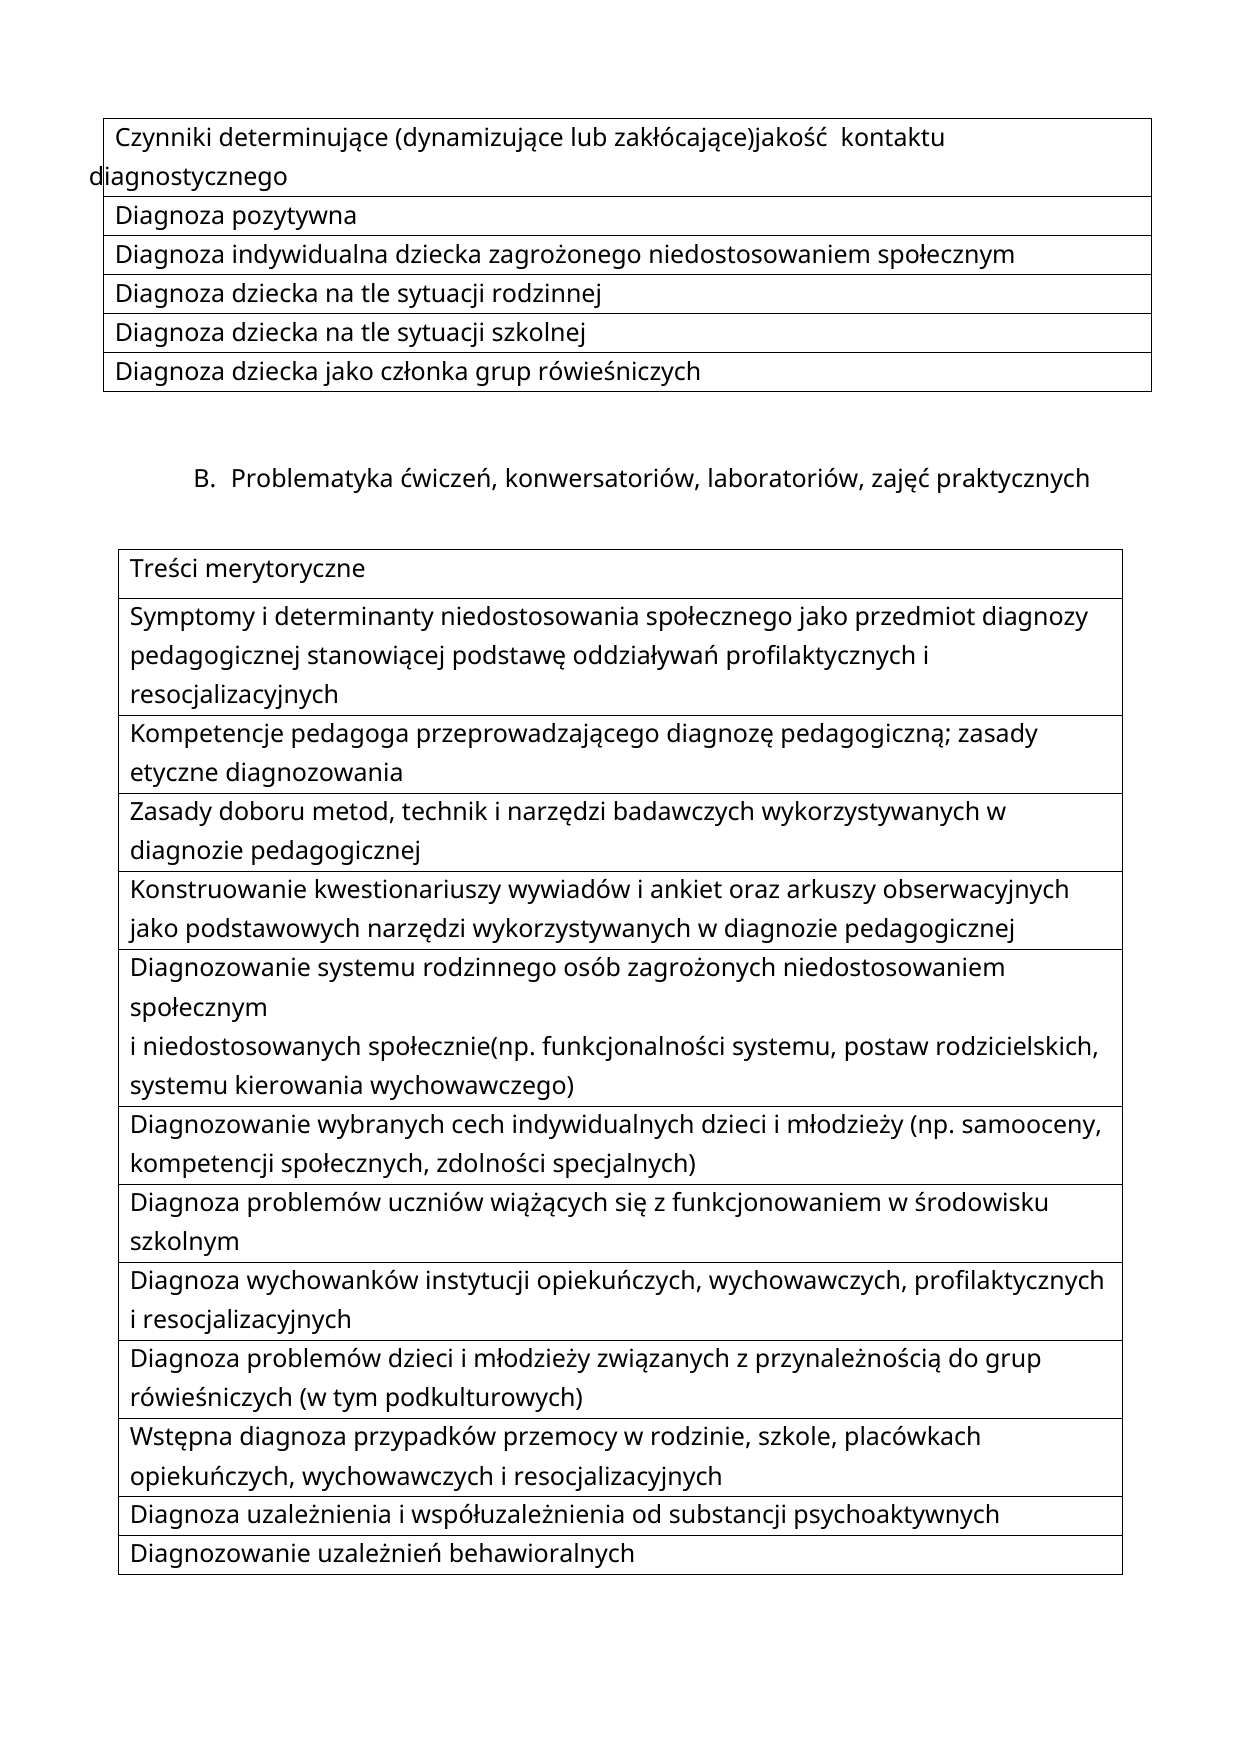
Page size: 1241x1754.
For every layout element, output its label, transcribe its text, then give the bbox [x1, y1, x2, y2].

table_cell Diagnoza uzależnienia i współuzależnienia od substancji psychoaktywnych [119, 1497, 1122, 1535]
table_cell Konstruowanie kwestionariuszy wywiadów i ankiet oraz arkuszy obserwacyjnych jako podstawowych narzędzi wykorzystywanych w diagnozie pedagogicznej [119, 872, 1122, 949]
list Problematyka ćwiczeń, konwersatoriów, laboratoriów, zajęć praktycznych [193, 460, 1122, 494]
table_cell Diagnoza indywidualna dziecka zagrożonego niedostosowaniem społecznym [104, 236, 1151, 274]
table_cell Diagnoza problemów dzieci i młodzieży związanych z przynależnością do grup rówieśniczych (w tym podkulturowych) [119, 1341, 1122, 1418]
table_cell Diagnoza dziecka jako członka grup rówieśniczych [104, 353, 1151, 391]
table_header Treści merytoryczne [119, 550, 1122, 597]
table_cell Diagnoza dziecka na tle sytuacji rodzinnej [104, 275, 1151, 313]
table_cell Diagnozowanie uzależnień behawioralnych [119, 1536, 1122, 1574]
table_cell Kompetencje pedagoga przeprowadzającego diagnozę pedagogiczną; zasady etyczne diagnozowania [119, 716, 1122, 793]
table_cell Diagnoza pozytywna [104, 197, 1151, 235]
table_cell Wstępna diagnoza przypadków przemocy w rodzinie, szkole, placówkach opiekuńczych, wychowawczych i resocjalizacyjnych [119, 1419, 1122, 1496]
table_cell Diagnoza dziecka na tle sytuacji szkolnej [104, 314, 1151, 352]
table_cell Diagnozowanie wybranych cech indywidualnych dzieci i młodzieży (np. samooceny, kompetencji społecznych, zdolności specjalnych) [119, 1107, 1122, 1184]
table_cell Diagnozowanie systemu rodzinnego osób zagrożonych niedostosowaniem społecznym i niedostosowanych społecznie(np. funkcjonalności systemu, postaw rodzicielskich, systemu kierowania wychowawczego) [119, 950, 1122, 1106]
table_cell Symptomy i determinanty niedostosowania społecznego jako przedmiot diagnozy pedagogicznej stanowiącej podstawę oddziaływań profilaktycznych i resocjalizacyjnych [119, 599, 1122, 715]
table_cell Diagnoza wychowanków instytucji opiekuńczych, wychowawczych, profilaktycznych i resocjalizacyjnych [119, 1263, 1122, 1340]
table_cell Zasady doboru metod, technik i narzędzi badawczych wykorzystywanych w diagnozie pedagogicznej [119, 794, 1122, 871]
table_cell Czynniki determinujące (dynamizujące lub zakłócające)jakość kontaktu diagnostycznego [104, 119, 1151, 196]
table_cell Diagnoza problemów uczniów wiążących się z funkcjonowaniem w środowisku szkolnym [119, 1185, 1122, 1262]
